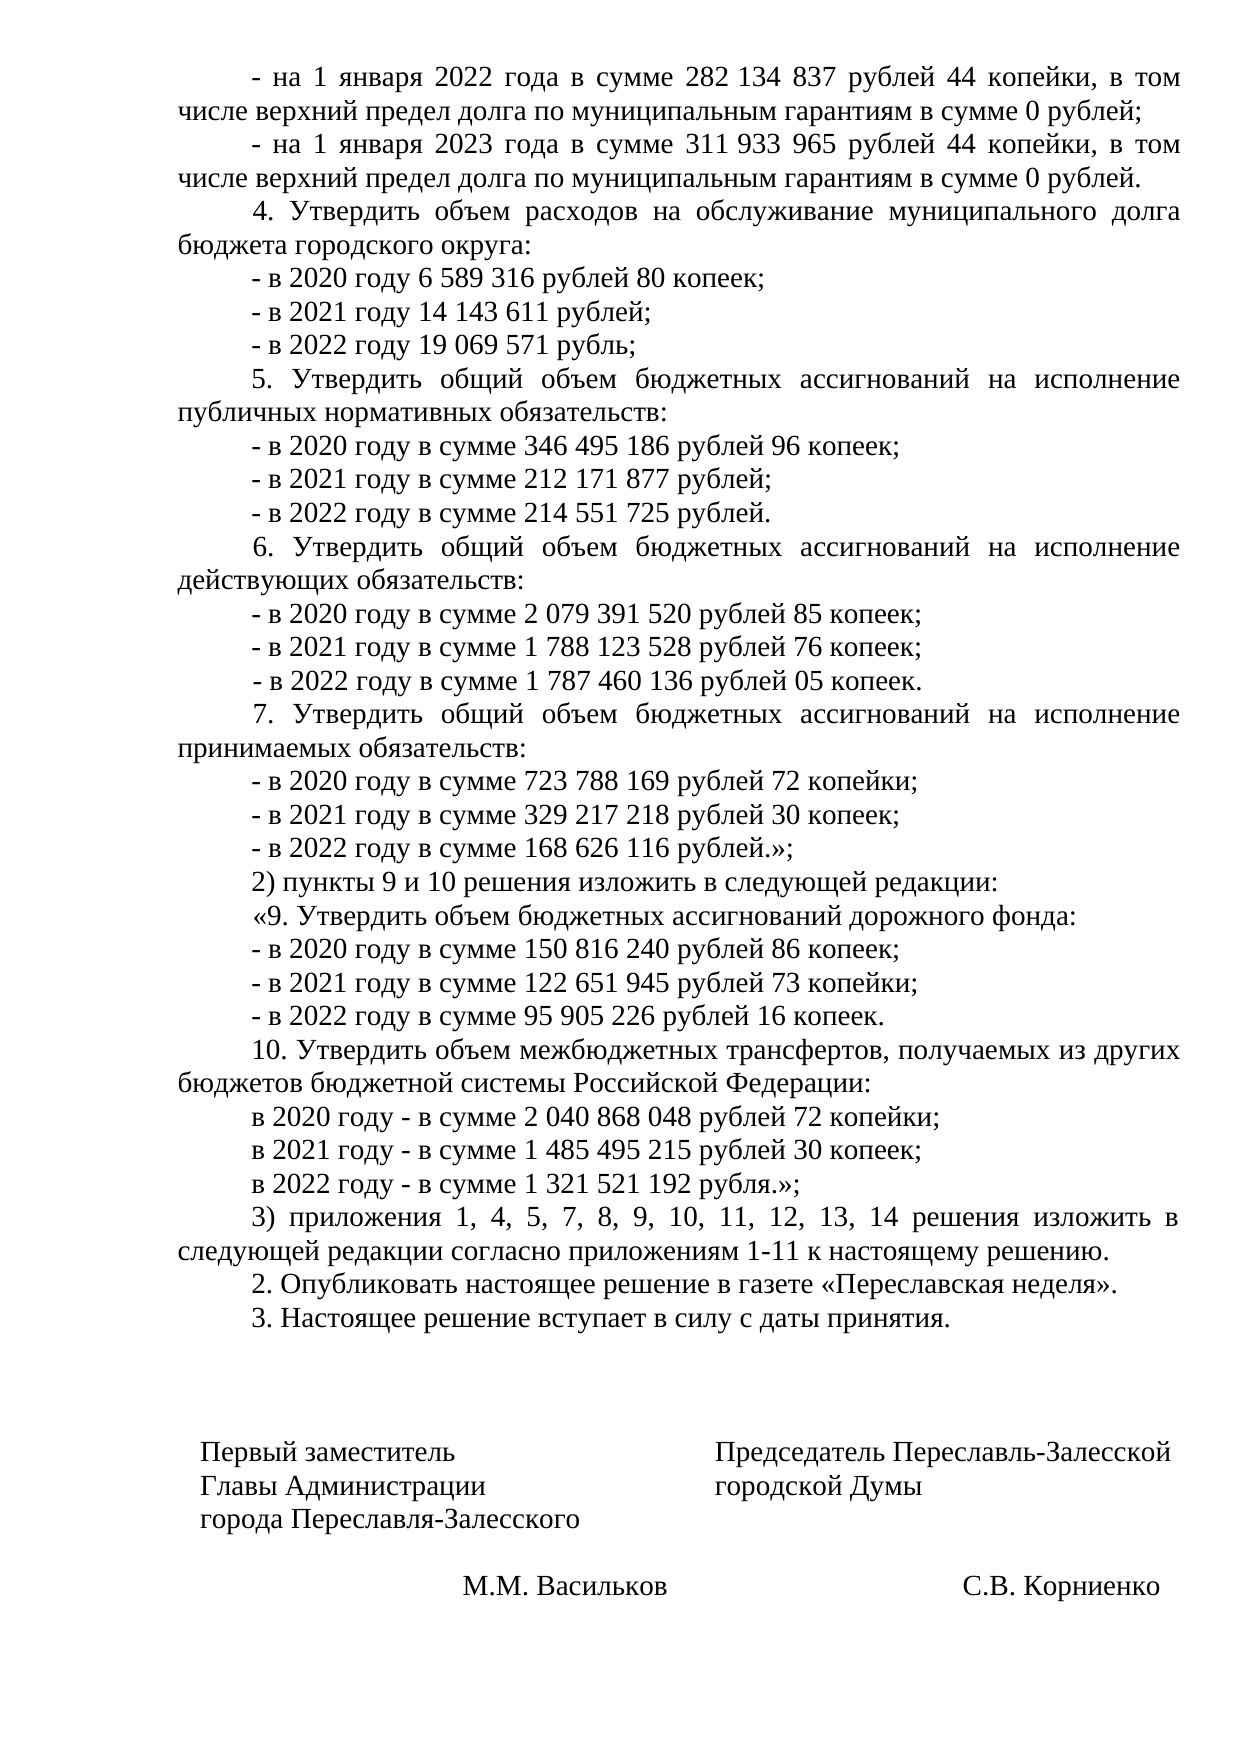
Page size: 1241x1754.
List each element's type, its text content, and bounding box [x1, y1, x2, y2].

text - в 2022 году в сумме 1 787 460 136 рублей 05 копеек. [177, 663, 1181, 696]
text - в 2022 году 19 069 571 рубль; [177, 327, 1181, 361]
text 2) пункты 9 и 10 решения изложить в следующей редакции: [177, 864, 1181, 898]
text - в 2020 году в сумме 2 079 391 520 рублей 85 копеек; [177, 596, 1181, 629]
text - в 2020 году в сумме 346 495 186 рублей 96 копеек; [177, 428, 1181, 462]
text - в 2020 году в сумме 150 816 240 рублей 86 копеек; [177, 931, 1181, 965]
text 10. Утвердить объем межбюджетных трансфертов, получаемых из других бюджетов бюджетной системы Российской Федерации: [177, 1032, 1181, 1099]
text 3. Настоящее решение вступает в силу с даты принятия. [177, 1300, 1181, 1334]
text 5. Утвердить общий объем бюджетных ассигнований на исполнение публичных нормативных обязательств: [177, 361, 1181, 428]
text в 2022 году - в сумме 1 321 521 192 рубля.»; [177, 1166, 1181, 1199]
text 3) приложения 1, 4, 5, 7, 8, 9, 10, 11, 12, 13, 14 решения изложить в следующей редакции согласно приложениям 1-11 к настоящему решению. [177, 1199, 1181, 1267]
text в 2021 году - в сумме 1 485 495 215 рублей 30 копеек; [177, 1132, 1181, 1166]
text 2. Опубликовать настоящее решение в газете «Переславская неделя». [177, 1267, 1181, 1300]
text - в 2021 году в сумме 212 171 877 рублей; [177, 462, 1181, 495]
text - в 2021 году в сумме 329 217 218 рублей 30 копеек; [177, 797, 1181, 831]
text - на 1 января 2022 года в сумме 282 134 837 рублей 44 копейки, в том числе верхний предел долга по муниципальным гарантиям в сумме 0 рублей; [177, 59, 1181, 126]
text в 2020 году - в сумме 2 040 868 048 рублей 72 копейки; [177, 1099, 1181, 1132]
text - в 2022 году в сумме 168 626 116 рублей.»; [177, 831, 1181, 864]
table_header [177, 1434, 1174, 1602]
text - в 2022 году в сумме 95 905 226 рублей 16 копеек. [177, 998, 1181, 1032]
text - в 2021 году в сумме 122 651 945 рублей 73 копейки; [177, 965, 1181, 998]
text 6. Утвердить общий объем бюджетных ассигнований на исполнение действующих обязательств: [177, 529, 1181, 596]
text «9. Утвердить объем бюджетных ассигнований дорожного фонда: [177, 898, 1181, 931]
text - в 2020 году 6 589 316 рублей 80 копеек; [177, 260, 1181, 294]
text 4. Утвердить объем расходов на обслуживание муниципального долга бюджета городского округа: [177, 193, 1181, 260]
text - в 2021 году 14 143 611 рублей; [177, 294, 1181, 327]
text - в 2021 году в сумме 1 788 123 528 рублей 76 копеек; [177, 629, 1181, 663]
text - на 1 января 2023 года в сумме 311 933 965 рублей 44 копейки, в том числе верхний предел долга по муниципальным гарантиям в сумме 0 рублей. [177, 126, 1181, 193]
text 7. Утвердить общий объем бюджетных ассигнований на исполнение принимаемых обязательств: [177, 696, 1181, 763]
text - в 2022 году в сумме 214 551 725 рублей. [177, 495, 1181, 529]
text - в 2020 году в сумме 723 788 169 рублей 72 копейки; [177, 763, 1181, 797]
